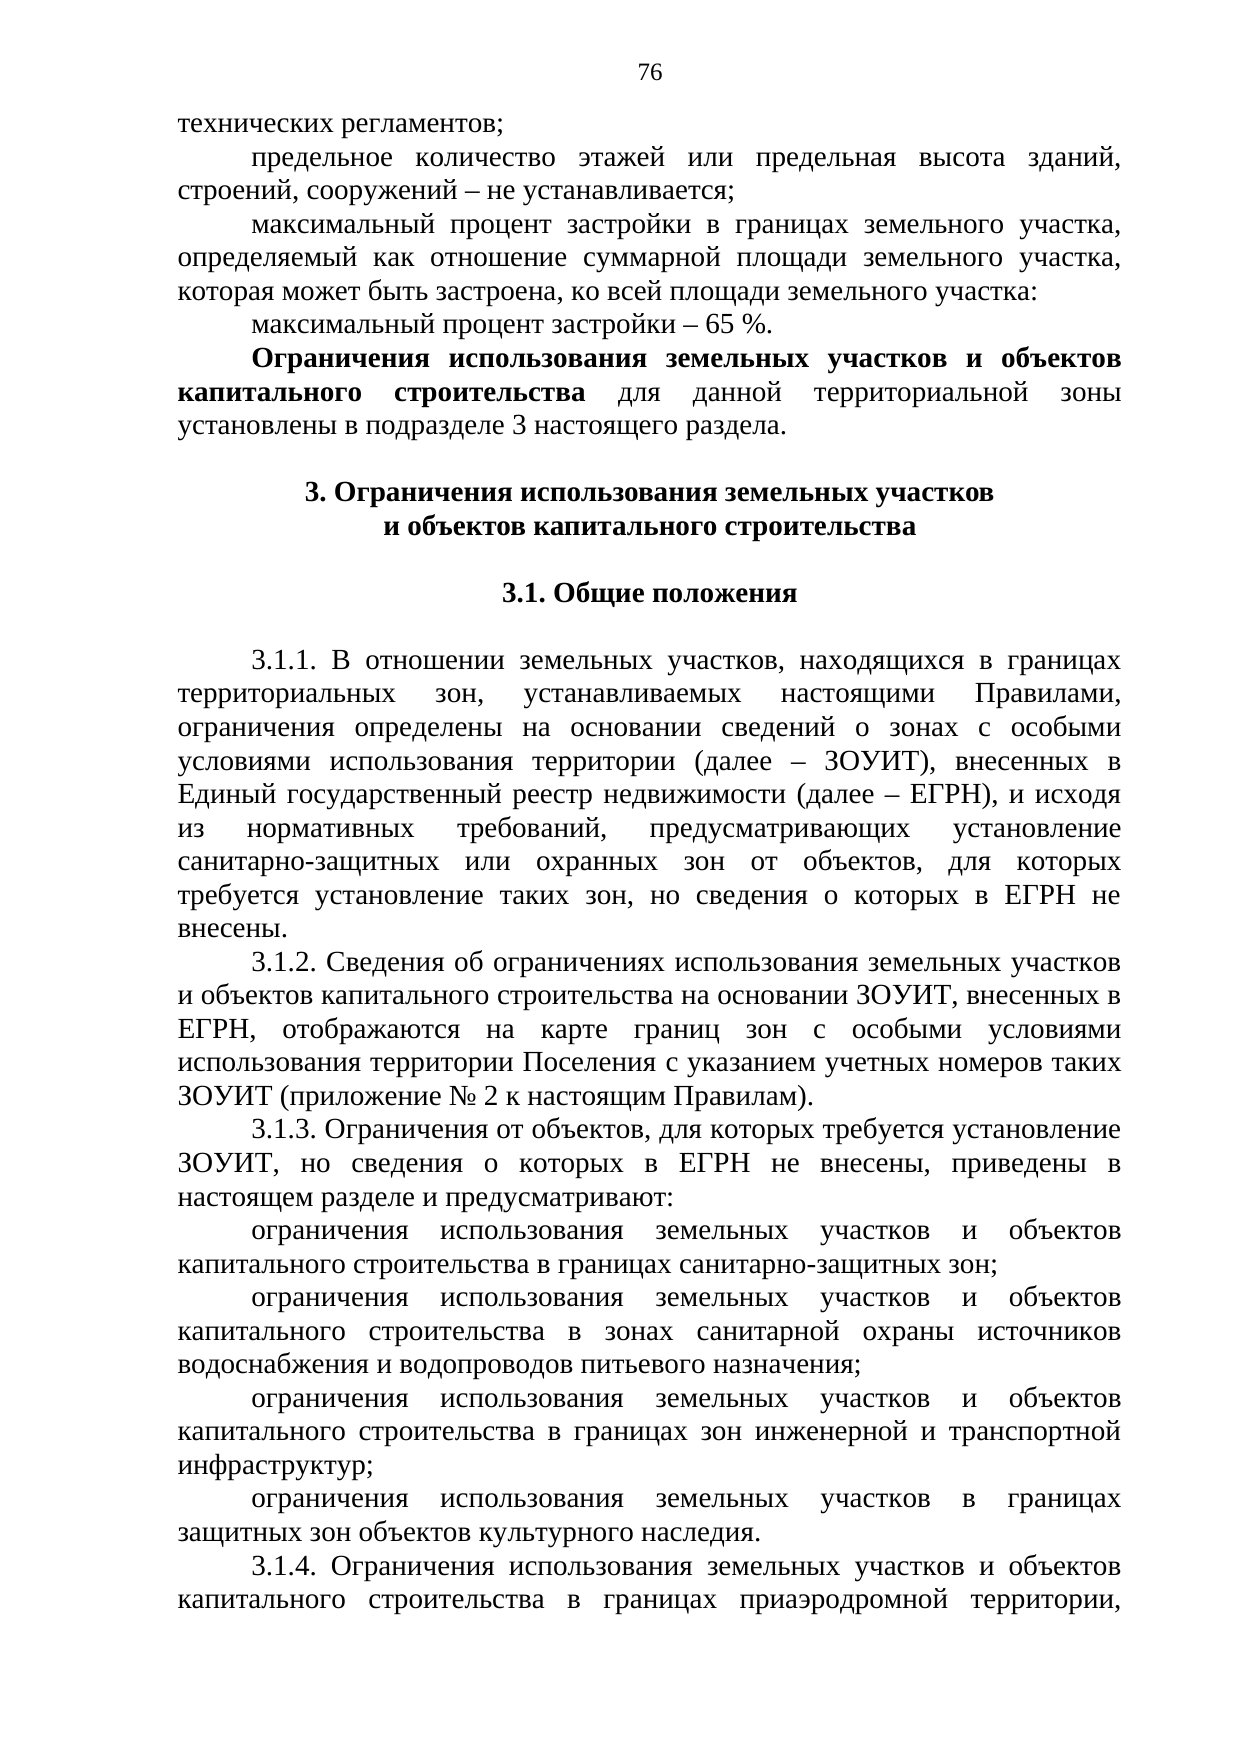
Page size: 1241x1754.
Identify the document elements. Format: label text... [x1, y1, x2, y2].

text Ограничения использования земельных участков и объектов капитального строительства для данной территориальной зоны установлены в подразделе 3 настоящего раздела. [177, 340, 1122, 441]
text предельное количество этажей или предельная высота зданий, строений, сооружений – не устанавливается; [177, 139, 1122, 206]
text 3. Ограничения использования земельных участков [177, 474, 1122, 508]
text 3.1.2. Сведения об ограничениях использования земельных участков и объектов капитального строительства на основании ЗОУИТ, внесенных в ЕГРН, отображаются на карте границ зон с особыми условиями использования территории Поселения с указанием учетных номеров таких ЗОУИТ (приложение № 2 к настоящим Правилам). [177, 944, 1122, 1112]
text максимальный процент застройки – 65 %. [177, 307, 1122, 340]
text ограничения использования земельных участков в границах защитных зон объектов культурного наследия. [177, 1481, 1122, 1548]
text 3.1. Общие положения [177, 575, 1122, 608]
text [177, 1548, 1122, 1615]
text ограничения использования земельных участков и объектов капитального строительства в границах зон инженерной и транспортной инфраструктур; [177, 1380, 1122, 1481]
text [177, 105, 1122, 139]
text ограничения использования земельных участков и объектов капитального строительства в зонах санитарной охраны источников водоснабжения и водопроводов питьевого назначения; [177, 1279, 1122, 1380]
text 3.1.3. Ограничения от объектов, для которых требуется установление ЗОУИТ, но сведения о которых в ЕГРН не внесены, приведены в настоящем разделе и предусматривают: [177, 1112, 1122, 1212]
text и объектов капитального строительства [177, 508, 1122, 541]
text 3.1.1. В отношении земельных участков, находящихся в границах территориальных зон, устанавливаемых настоящими Правилами, ограничения определены на основании сведений о зонах с особыми условиями использования территории (далее – ЗОУИТ), внесенных в Единый государственный реестр недвижимости (далее – ЕГРН), и исходя из нормативных требований, предусматривающих установление санитарно-защитных или охранных зон от объектов, для которых требуется установление таких зон, но сведения о которых в ЕГРН не внесены. [177, 642, 1122, 944]
text максимальный процент застройки в границах земельного участка, определяемый как отношение суммарной площади земельного участка, которая может быть застроена, ко всей площади земельного участка: [177, 206, 1122, 307]
text ограничения использования земельных участков и объектов капитального строительства в границах санитарно-защитных зон; [177, 1212, 1122, 1279]
